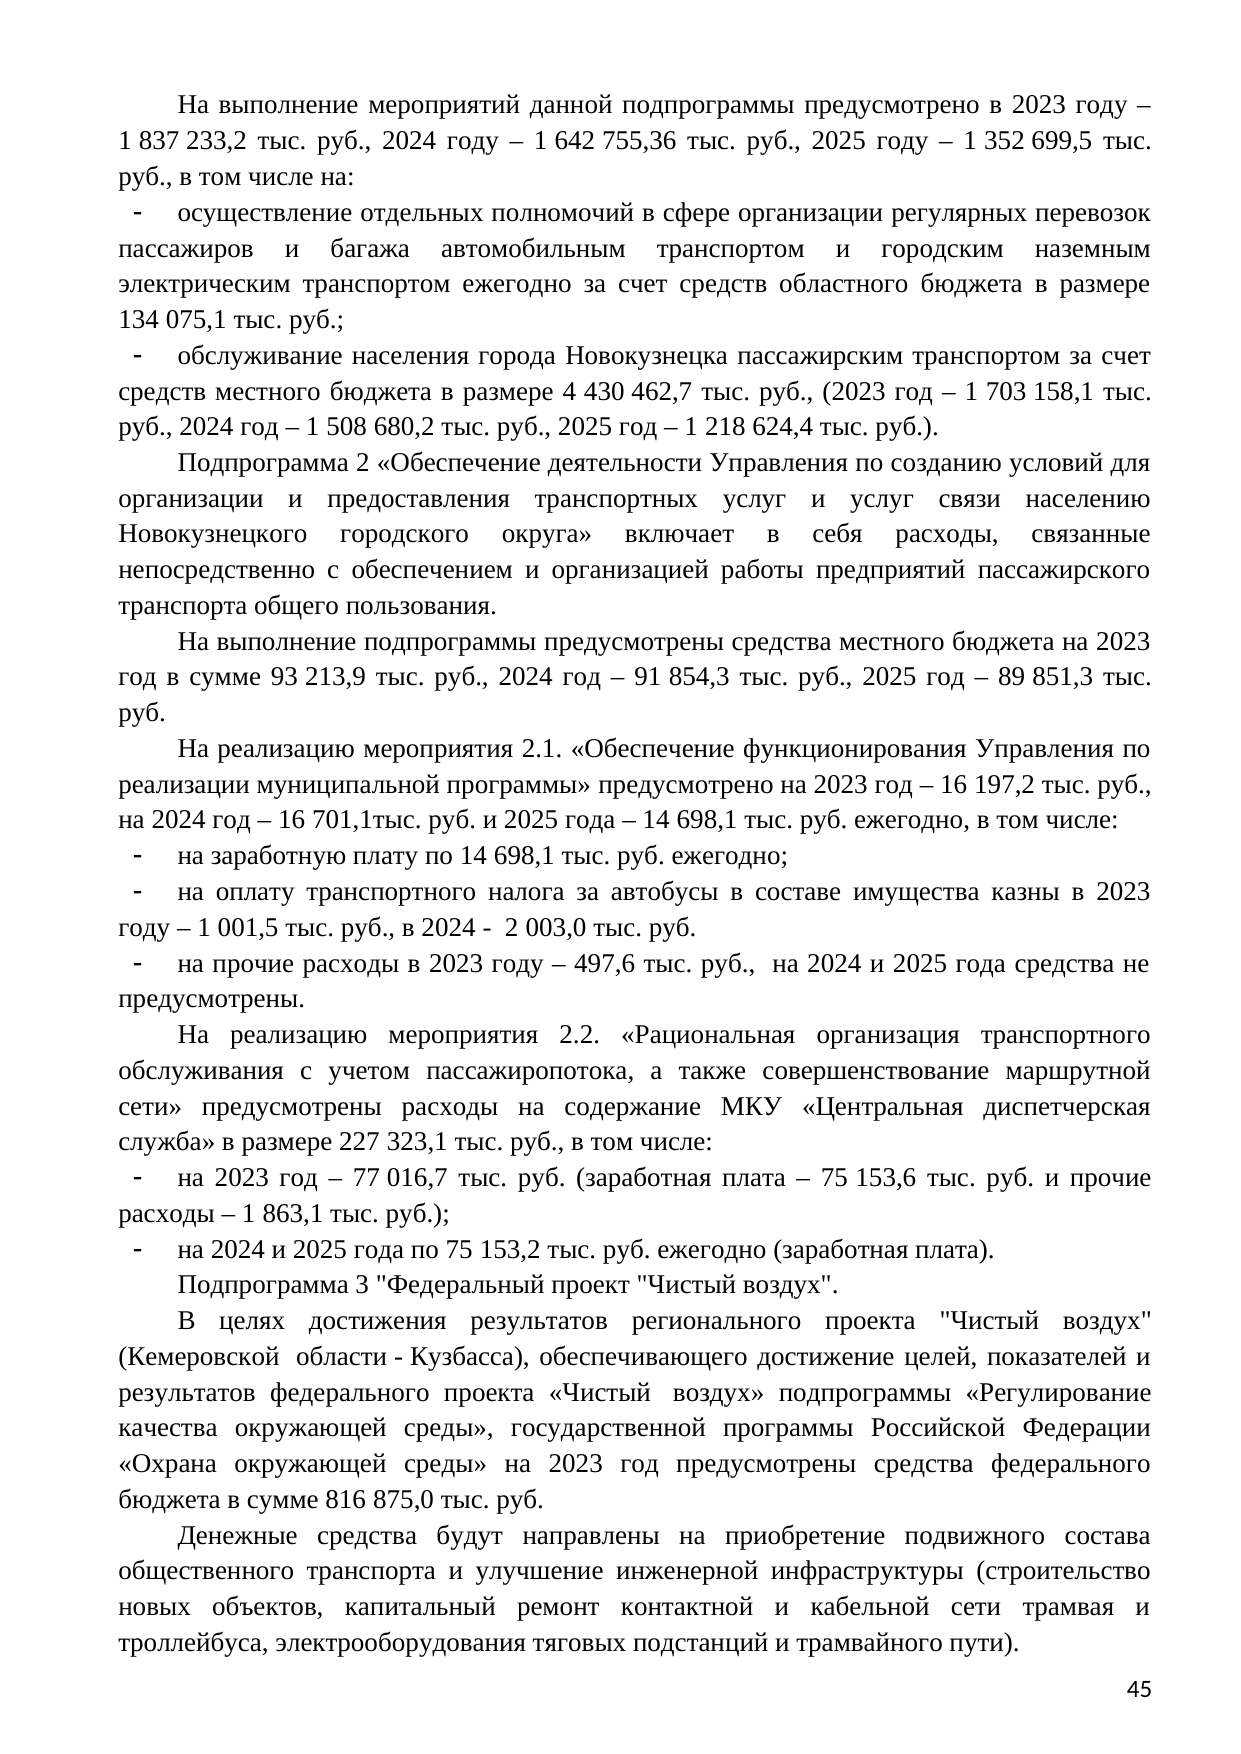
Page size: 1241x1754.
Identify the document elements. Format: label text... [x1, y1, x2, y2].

list на оплату транспортного налога за автобусы в составе имущества казны в 2023 году – 1 001,5 тыс. руб., в 2024 - 2 003,0 тыс. руб. [118, 875, 1152, 942]
list осуществление отдельных полномочий в сфере организации регулярных перевозок пассажиров и багажа автомобильным транспортом и городским наземным электрическим транспортом ежегодно за счет средств областного бюджета в размере 134 075,1 тыс. руб.; [118, 196, 1152, 334]
text В целях достижения результатов регионального проекта "Чистый воздух" (Кемеровской области - Кузбасса), обеспечивающего достижение целей, показателей и результатов федерального проекта «Чистый воздух» подпрограммы «Регулирование качества окружающей среды», государственной программы Российской Федерации «Охрана окружающей среды» на 2023 год предусмотрены средства федерального бюджета в сумме 816 875,0 тыс. руб. [118, 1304, 1152, 1514]
list на 2023 год – 77 016,7 тыс. руб. (заработная плата – 75 153,6 тыс. руб. и прочие расходы – 1 863,1 тыс. руб.); [118, 1161, 1152, 1228]
text На реализацию мероприятия 2.1. «Обеспечение функционирования Управления по реализации муниципальной программы» предусмотрено на 2023 год – 16 197,2 тыс. руб., на 2024 год – 16 701,1тыс. руб. и 2025 года – 14 698,1 тыс. руб. ежегодно, в том числе: [118, 732, 1152, 834]
list на прочие расходы в 2023 году – 497,6 тыс. руб., на 2024 и 2025 года средства не предусмотрены. [118, 947, 1152, 1014]
text На реализацию мероприятия 2.2. «Рациональная организация транспортного обслуживания с учетом пассажиропотока, а также совершенствование маршрутной сети» предусмотрены расходы на содержание МКУ «Центральная диспетчерская служба» в размере 227 323,1 тыс. руб., в том числе: [118, 1018, 1152, 1157]
text На выполнение подпрограммы предусмотрены средства местного бюджета на 2023 год в сумме 93 213,9 тыс. руб., 2024 год – 91 854,3 тыс. руб., 2025 год – 89 851,3 тыс. руб. [118, 625, 1152, 727]
list на заработную плату по 14 698,1 тыс. руб. ежегодно; [118, 839, 1152, 870]
text Денежные средства будут направлены на приобретение подвижного состава общественного транспорта и улучшение инженерной инфраструктуры (строительство новых объектов, капитальный ремонт контактной и кабельной сети трамвая и троллейбуса, электрооборудования тяговых подстанций и трамвайного пути). [118, 1519, 1152, 1657]
list на 2024 и 2025 года по 75 153,2 тыс. руб. ежегодно (заработная плата). [118, 1233, 1152, 1264]
text На выполнение мероприятий данной подпрограммы предусмотрено в 2023 году – 1 837 233,2 тыс. руб., 2024 году – 1 642 755,36 тыс. руб., 2025 году – 1 352 699,5 тыс. руб., в том числе на: [118, 89, 1152, 191]
list обслуживание населения города Новокузнецка пассажирским транспортом за счет средств местного бюджета в размере 4 430 462,7 тыс. руб., (2023 год – 1 703 158,1 тыс. руб., 2024 год – 1 508 680,2 тыс. руб., 2025 год – 1 218 624,4 тыс. руб.). [118, 339, 1152, 442]
text Подпрограмма 2 «Обеспечение деятельности Управления по созданию условий для организации и предоставления транспортных услуг и услуг связи населению Новокузнецкого городского округа» включает в себя расходы, связанные непосредственно с обеспечением и организацией работы предприятий пассажирского транспорта общего пользования. [118, 446, 1152, 620]
text Подпрограмма 3 "Федеральный проект "Чистый воздух". [118, 1269, 1152, 1300]
